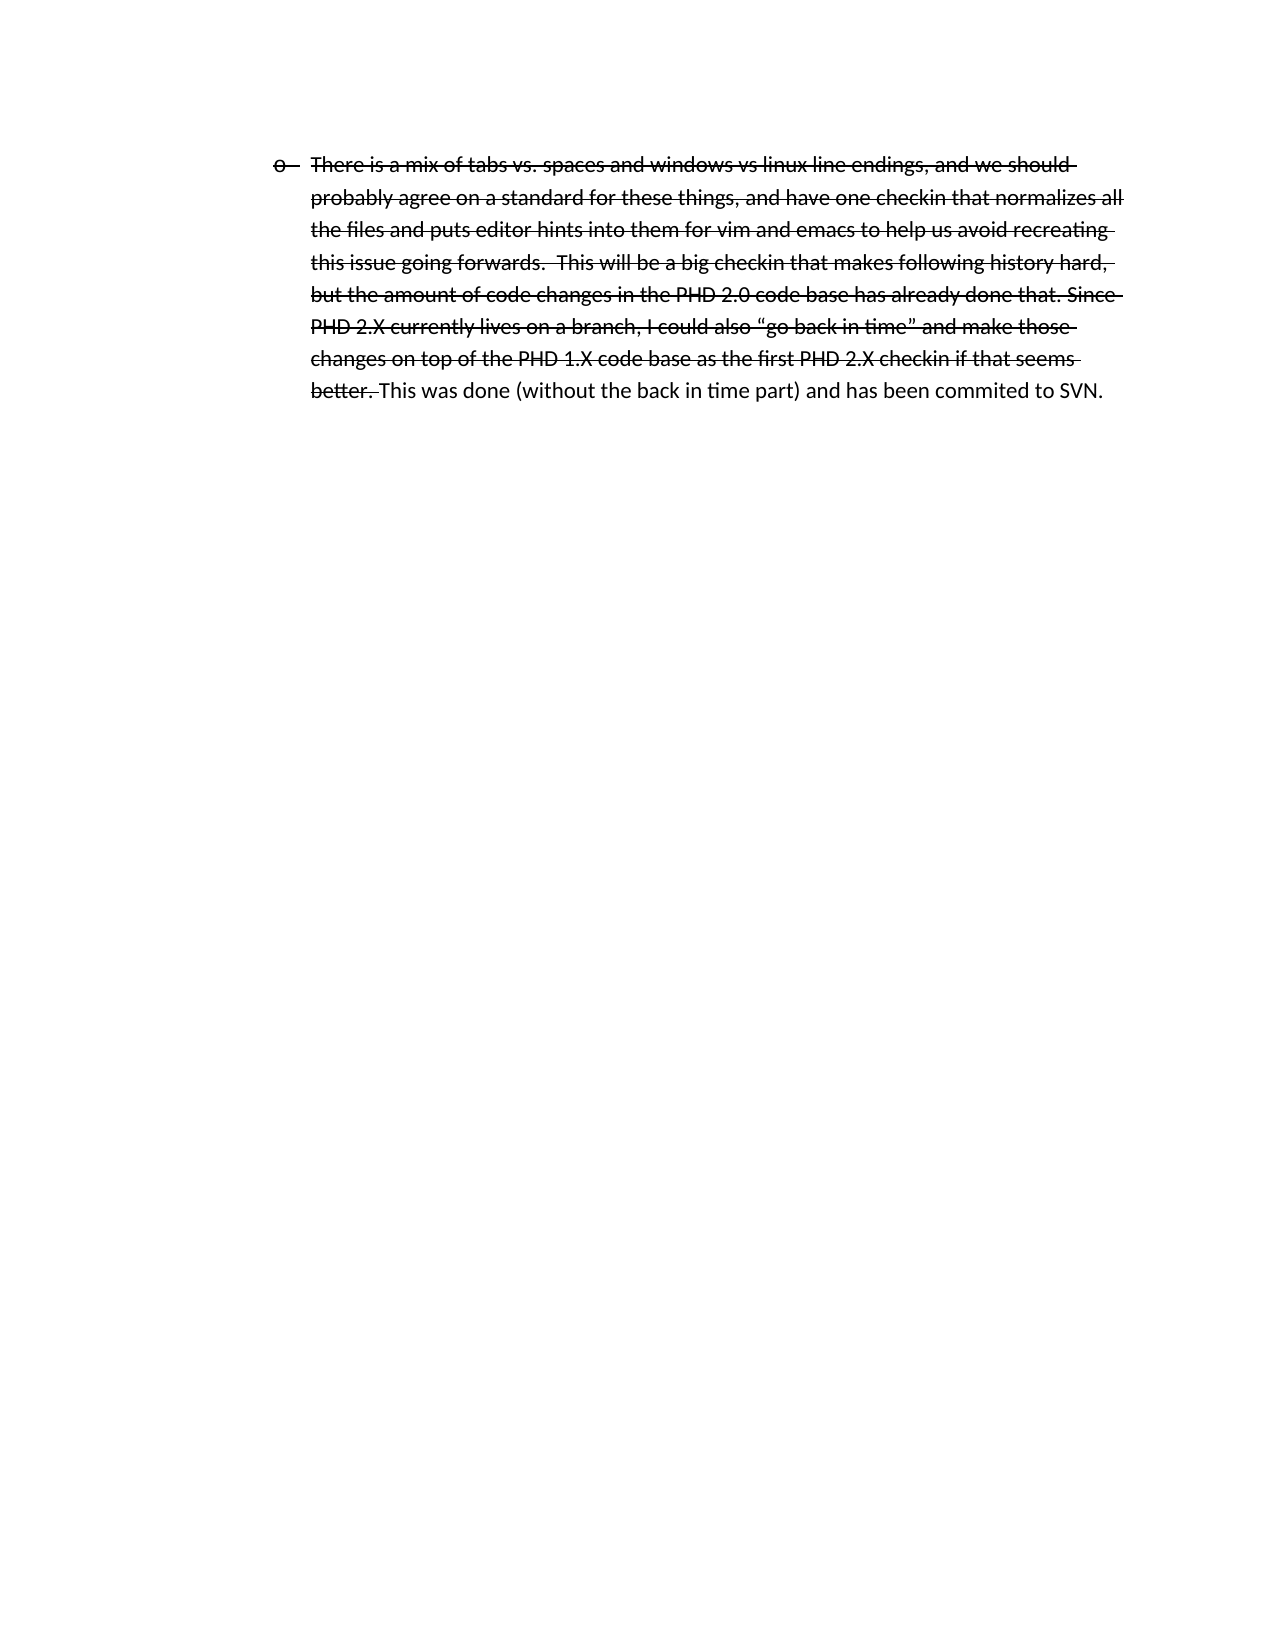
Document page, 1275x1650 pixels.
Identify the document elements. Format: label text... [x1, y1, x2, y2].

list There is a mix of tabs vs. spaces and windows vs linux line endings, and we should probably agree on a standard for these things, and have one checkin that normalizes all the files and puts editor hints into them for vim and emacs to help us avoid recreating this issue going forwards. This will be a big checkin that makes following history hard, but the amount of code changes in the PHD 2.0 code base has already done that. Since PHD 2.X currently lives on a branch, I could also “go back in time” and make those changes on top of the PHD 1.X code base as the first PHD 2.X checkin if that seems better. This was done (without the back in time part) and has been commited to SVN. [273, 150, 1125, 404]
